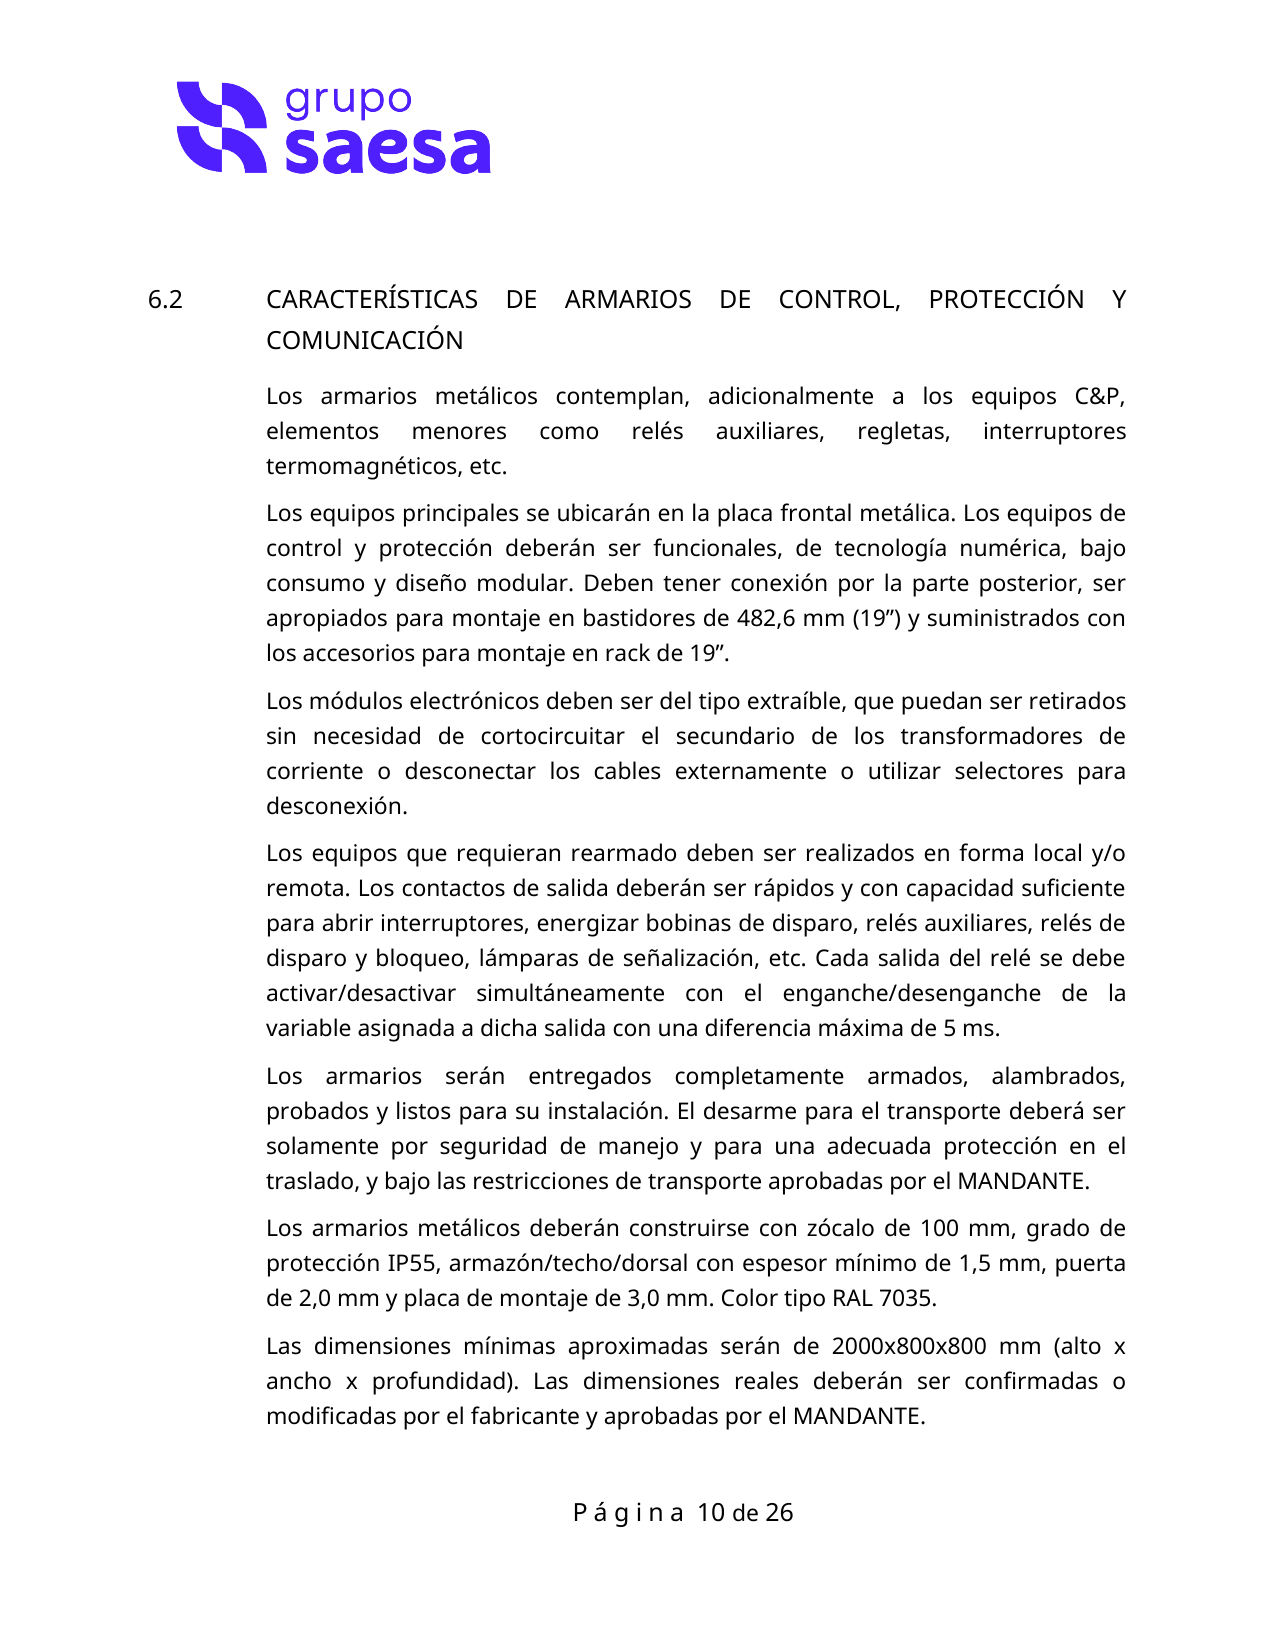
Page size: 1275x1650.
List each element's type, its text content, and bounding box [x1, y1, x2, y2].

text Los módulos electrónicos deben ser del tipo extraíble, que puedan ser retirados sin necesidad de cortocircuitar el secundario de los transformadores de corriente o desconectar los cables externamente o utilizar selectores para desconexión. [266, 685, 1127, 821]
text Los armarios serán entregados completamente armados, alambrados, probados y listos para su instalación. El desarme para el transporte deberá ser solamente por seguridad de manejo y para una adecuada protección en el traslado, y bajo las restricciones de transporte aprobadas por el MANDANTE. [266, 1060, 1127, 1196]
text Los armarios metálicos deberán construirse con zócalo de 100 mm, grado de protección IP55, armazón/techo/dorsal con espesor mínimo de 1,5 mm, puerta de 2,0 mm y placa de montaje de 3,0 mm. Color tipo RAL 7035. [266, 1212, 1127, 1313]
text Las dimensiones mínimas aproximadas serán de 2000x800x800 mm (alto x ancho x profundidad). Las dimensiones reales deberán ser confirmadas o modificadas por el fabricante y aprobadas por el MANDANTE. [266, 1330, 1127, 1431]
text Los equipos principales se ubicarán en la placa frontal metálica. Los equipos de control y protección deberán ser funcionales, de tecnología numérica, bajo consumo y diseño modular. Deben tener conexión por la parte posterior, ser apropiados para montaje en bastidores de 482,6 mm (19”) y suministrados con los accesorios para montaje en rack de 19”. [266, 497, 1127, 668]
text Los armarios metálicos contemplan, adicionalmente a los equipos C&P, elementos menores como relés auxiliares, regletas, interruptores termomagnéticos, etc. [266, 380, 1127, 481]
subtitle CARACTERÍSTICAS DE ARMARIOS DE CONTROL, PROTECCIÓN Y COMUNICACIÓN [148, 281, 1127, 356]
text Los equipos que requieran rearmado deben ser realizados en forma local y/o remota. Los contactos de salida deberán ser rápidos y con capacidad suficiente para abrir interruptores, energizar bobinas de disparo, relés auxiliares, relés de disparo y bloqueo, lámparas de señalización, etc. Cada salida del relé se debe activar/desactivar simultáneamente con el enganche/desenganche de la variable asignada a dicha salida con una diferencia máxima de 5 ms. [266, 837, 1127, 1043]
